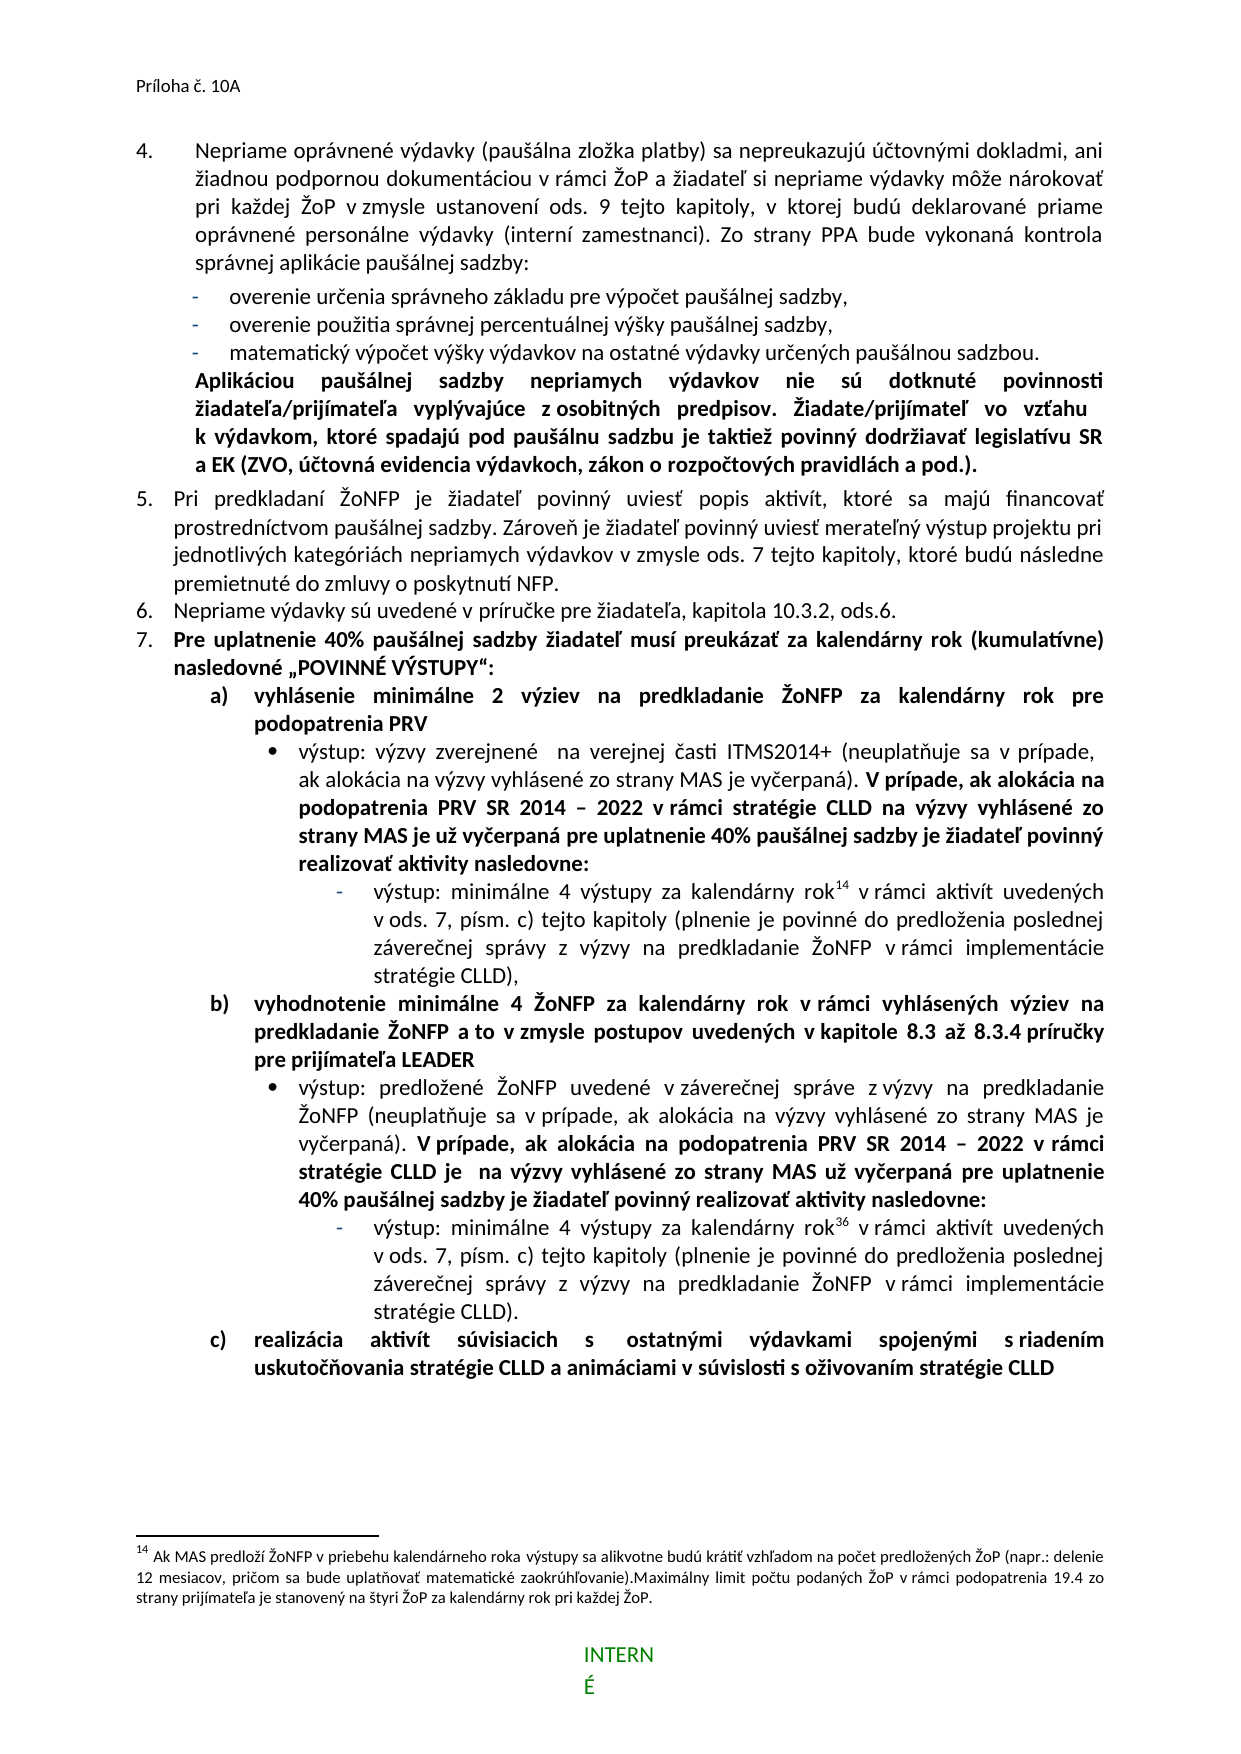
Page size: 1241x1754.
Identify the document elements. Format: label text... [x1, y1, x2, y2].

list Nepriame výdavky sú uvedené v príručke pre žiadateľa, kapitola 10.3.2, ods.6. [136, 597, 1104, 625]
list overenie použitia správnej percentuálnej výšky paušálnej sadzby, [192, 310, 1104, 338]
list matematický výpočet výšky výdavkov na ostatné výdavky určených paušálnou sadzbou. [192, 338, 1104, 366]
list vyhlásenie minimálne 2 výziev na predkladanie ŽoNFP za kalendárny rok pre podopatrenia PRV [210, 681, 1104, 737]
list realizácia aktivít súvisiacich s ostatnými výdavkami spojenými s riadením uskutočňovania stratégie CLLD a animáciami v súvislosti s oživovaním stratégie CLLD [210, 1325, 1104, 1381]
list Nepriame oprávnené výdavky (paušálna zložka platby) sa nepreukazujú účtovnými dokladmi, ani žiadnou podpornou dokumentáciou v rámci ŽoP a žiadateľ si nepriame výdavky môže nárokovať pri každej ŽoP v zmysle ustanovení ods. 9 tejto kapitoly, v ktorej budú deklarované priame oprávnené personálne výdavky (interní zamestnanci). Zo strany PPA bude vykonaná kontrola správnej aplikácie paušálnej sadzby: [136, 136, 1104, 276]
list overenie určenia správneho základu pre výpočet paušálnej sadzby, [192, 282, 1104, 310]
list výstup: predložené ŽoNFP uvedené v záverečnej správe z výzvy na predkladanie ŽoNFP (neuplatňuje sa v prípade, ak alokácia na výzvy vyhlásené zo strany MAS je vyčerpaná). V prípade, ak alokácia na podopatrenia PRV SR 2014 – 2022 v rámci stratégie CLLD je na výzvy vyhlásené zo strany MAS už vyčerpaná pre uplatnenie 40% paušálnej sadzby je žiadateľ povinný realizovať aktivity nasledovne: [269, 1073, 1104, 1213]
list Pre uplatnenie 40% paušálnej sadzby žiadateľ musí preukázať za kalendárny rok (kumulatívne) nasledovné „POVINNÉ VÝSTUPY“: [136, 625, 1104, 681]
list vyhodnotenie minimálne 4 ŽoNFP za kalendárny rok v rámci vyhlásených výziev na predkladanie ŽoNFP a to v zmysle postupov uvedených v kapitole 8.3 až 8.3.4 príručky pre prijímateľa LEADER [210, 989, 1104, 1073]
list Pri predkladaní ŽoNFP je žiadateľ povinný uviesť popis aktivít, ktoré sa majú financovať prostredníctvom paušálnej sadzby. Zároveň je žiadateľ povinný uviesť merateľný výstup projektu pri jednotlivých kategóriách nepriamych výdavkov v zmysle ods. 7 tejto kapitoly, ktoré budú následne premietnuté do zmluvy o poskytnutí NFP. [136, 484, 1104, 597]
text Aplikáciou paušálnej sadzby nepriamych výdavkov nie sú dotknuté povinnosti žiadateľa/prijímateľa vyplývajúce z osobitných predpisov. Žiadate/prijímateľ vo vzťahu k výdavkom, ktoré spadajú pod paušálnu sadzbu je taktiež povinný dodržiavať legislatívu SR a EK (ZVO, účtovná evidencia výdavkoch, zákon o rozpočtových pravidlách a pod.). [195, 366, 1104, 478]
list výstup: minimálne 4 výstupy za kalendárny rok v rámci aktivít uvedených v ods. 7, písm. c) tejto kapitoly (plnenie je povinné do predloženia poslednej záverečnej správy z výzvy na predkladanie ŽoNFP v rámci implementácie stratégie CLLD), [336, 877, 1104, 989]
list výstup: minimálne 4 výstupy za kalendárny rok36 v rámci aktivít uvedených v ods. 7, písm. c) tejto kapitoly (plnenie je povinné do predloženia poslednej záverečnej správy z výzvy na predkladanie ŽoNFP v rámci implementácie stratégie CLLD). [336, 1213, 1104, 1325]
list výstup: výzvy zverejnené na verejnej časti ITMS2014+ (neuplatňuje sa v prípade, ak alokácia na výzvy vyhlásené zo strany MAS je vyčerpaná). V prípade, ak alokácia na podopatrenia PRV SR 2014 – 2022 v rámci stratégie CLLD na výzvy vyhlásené zo strany MAS je už vyčerpaná pre uplatnenie 40% paušálnej sadzby je žiadateľ povinný realizovať aktivity nasledovne: [269, 737, 1104, 877]
